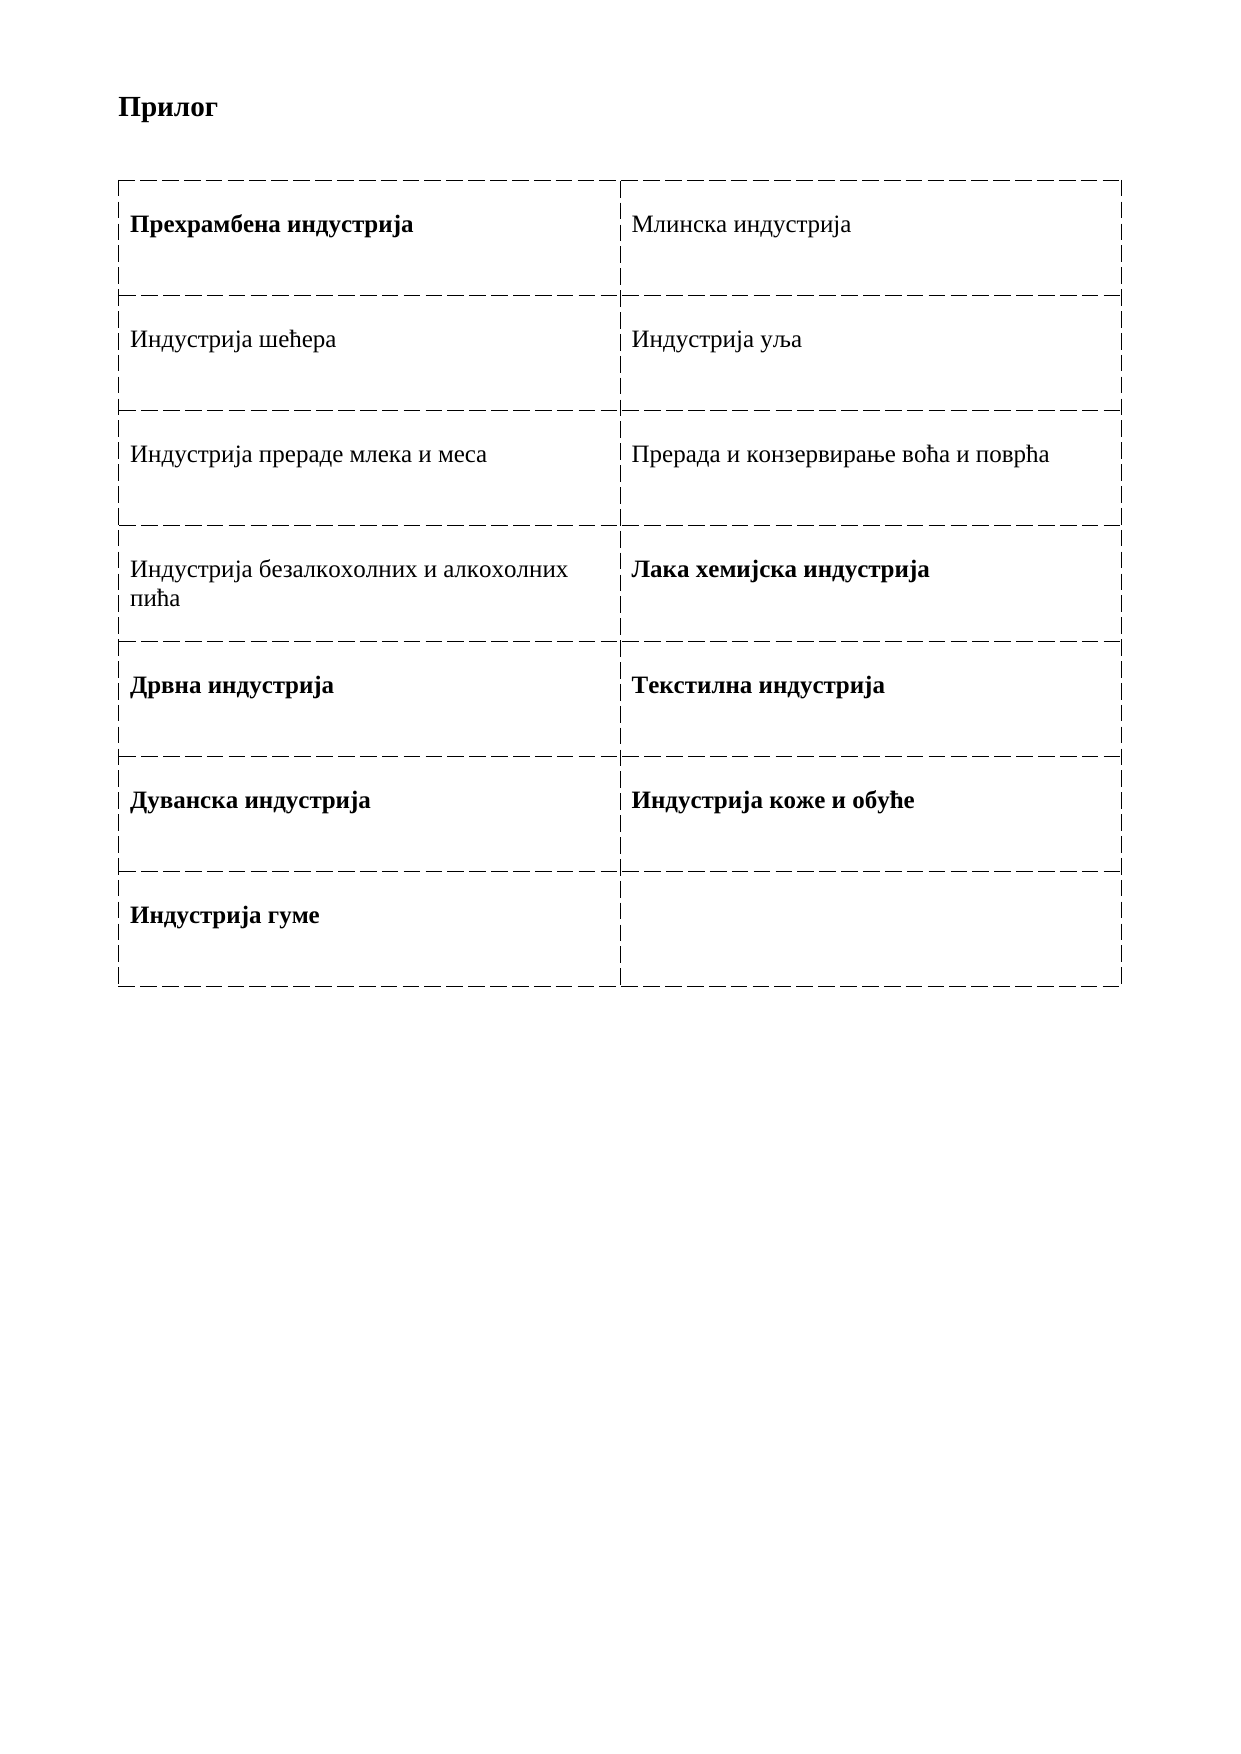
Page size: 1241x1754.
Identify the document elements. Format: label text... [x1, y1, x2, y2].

table_cell Индустрија уља [620, 295, 1122, 410]
table_cell Индустрија коже и обуће [620, 756, 1122, 871]
table_cell Индустрија шећера [119, 295, 620, 410]
table_cell [620, 871, 1122, 986]
table_cell Лака хемијска индустрија [620, 525, 1122, 641]
table_cell Дуванска индустрија [119, 756, 620, 871]
table_cell Индустрија гуме [119, 871, 620, 986]
table_cell Дрвна индустрија [119, 641, 620, 756]
table_cell Индустрија прераде млека и меса [119, 410, 620, 525]
table_cell Индустрија безалкохолних и алкохолних пића [119, 525, 620, 641]
table_cell Текстилна индустрија [620, 641, 1122, 756]
table_cell Прерада и конзервирање воћа и поврћа [620, 410, 1122, 525]
table_header Прехрамбена индустрија [119, 180, 620, 295]
table_header Млинска индустрија [620, 180, 1122, 295]
text Прилог [118, 89, 1122, 122]
